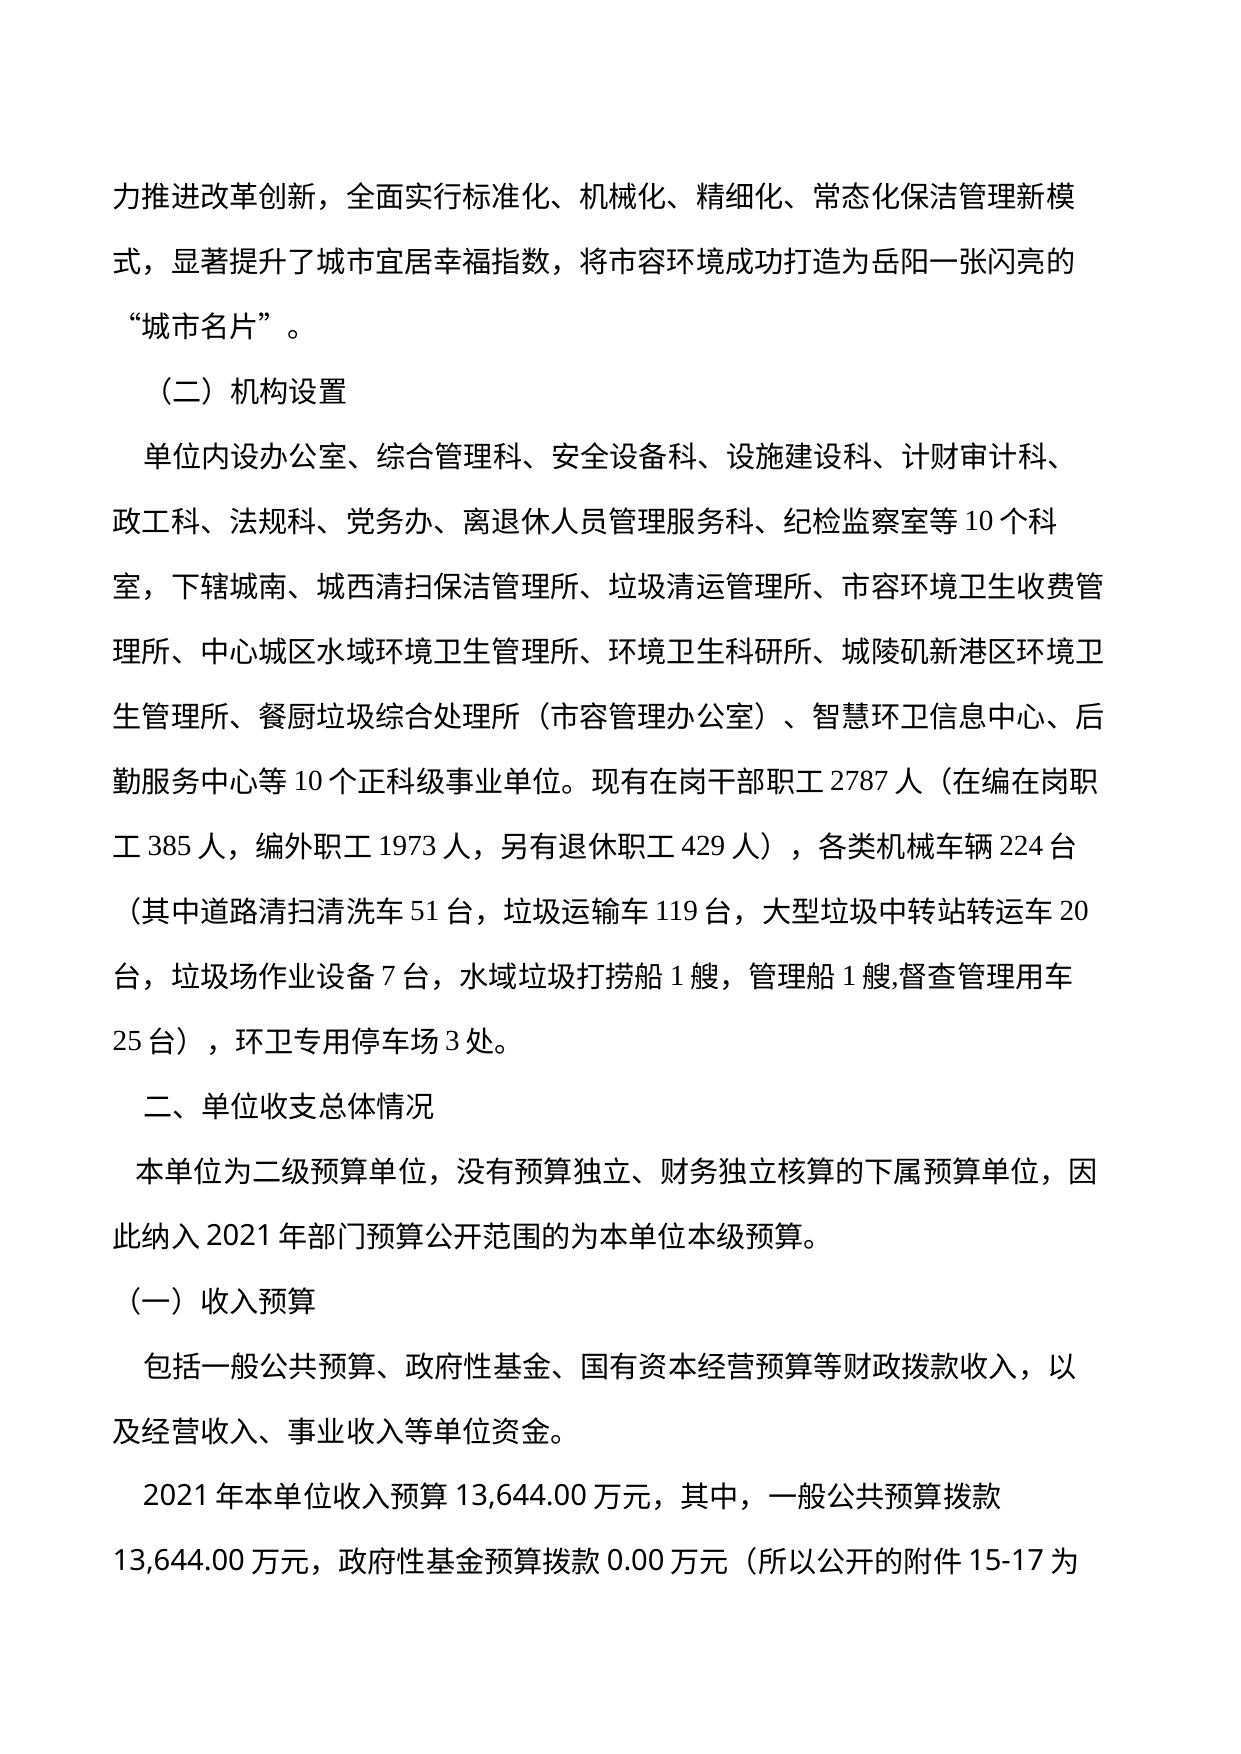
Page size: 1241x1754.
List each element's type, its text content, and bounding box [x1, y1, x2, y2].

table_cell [101, 1462, 1116, 1592]
table_cell 二、单位收支总体情况 [101, 1072, 1116, 1137]
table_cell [101, 162, 1116, 357]
table_cell （二）机构设置 [101, 357, 1116, 422]
table_cell 单位内设办公室、综合管理科、安全设备科、设施建设科、计财审计科、政工科、法规科、党务办、离退休人员管理服务科、纪检监察室等10个科室，下辖城南、城西清扫保洁管理所、垃圾清运管理所、市容环境卫生收费管理所、中心城区水域环境卫生管理所、环境卫生科研所、城陵矶新港区环境卫生管理所、餐厨垃圾综合处理所（市容管理办公室）、智慧环卫信息中心、后勤服务中心等10个正科级事业单位。现有在岗干部职工2787人（在编在岗职工385人，编外职工1973人，另有退休职工429人），各类机械车辆224台（其中道路清扫清洗车51台，垃圾运输车119台，大型垃圾中转站转运车20台，垃圾场作业设备7台，水域垃圾打捞船1艘，管理船1艘,督查管理用车25台），环卫专用停车场3处。 [101, 422, 1116, 1072]
table_cell 本单位为二级预算单位，没有预算独立、财务独立核算的下属预算单位，因此纳入2021年部门预算公开范围的为本单位本级预算。 （一）收入预算 包括一般公共预算、政府性基金、国有资本经营预算等财政拨款收入，以及经营收入、事业收入等单位资金。 [101, 1137, 1116, 1462]
